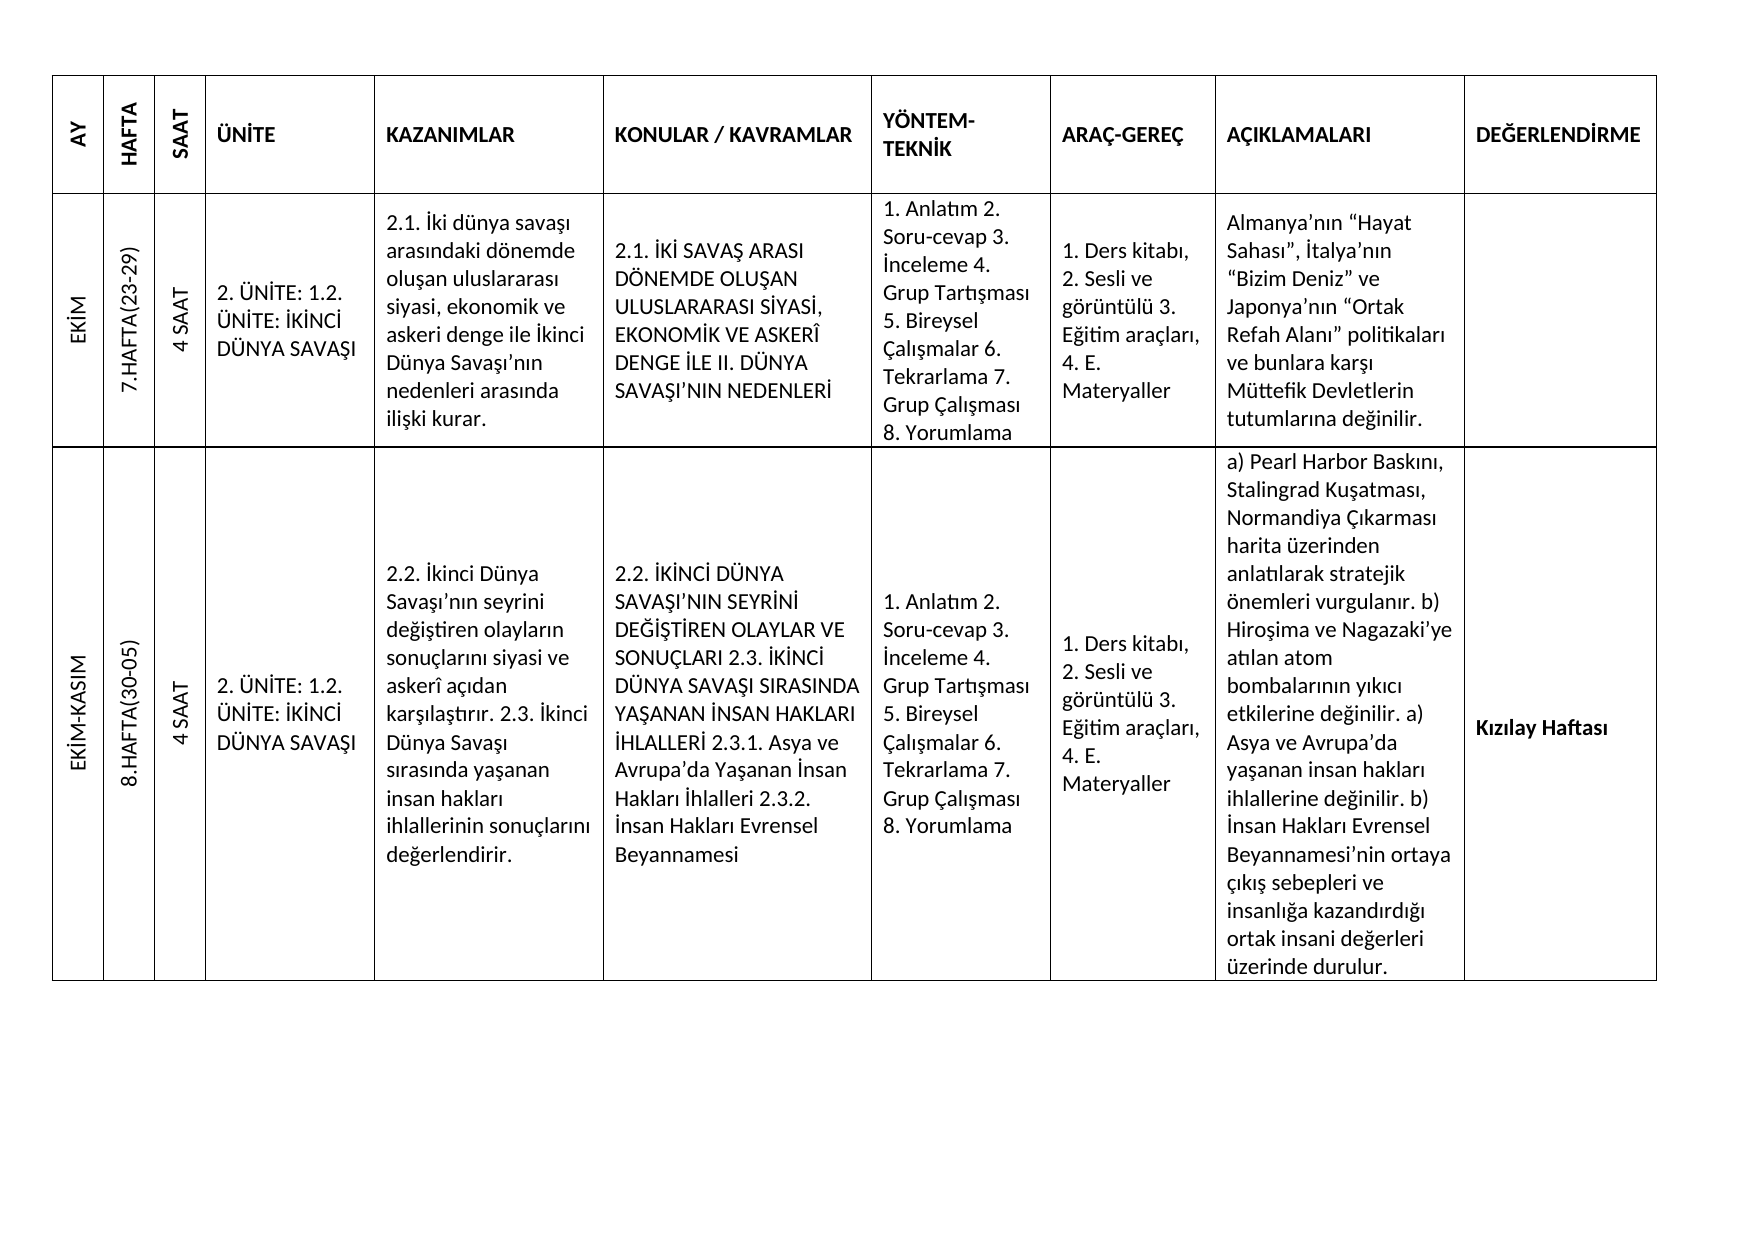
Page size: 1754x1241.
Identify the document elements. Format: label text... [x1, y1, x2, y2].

table_header AY [53, 76, 103, 193]
table_header ÜNİTE [206, 76, 374, 193]
table_cell EKİM-KASIM [53, 448, 103, 980]
table_cell 4 SAAT [155, 194, 205, 446]
table_cell 1. Ders kitabı, 2. Sesli ve görüntülü 3. Eğitim araçları, 4. E. Materyaller [1051, 194, 1215, 446]
table_cell 2.1. İKİ SAVAŞ ARASI DÖNEMDE OLUŞAN ULUSLARARASI SİYASİ, EKONOMİK VE ASKERÎ DENGE İLE II. DÜNYA SAVAŞI’NIN NEDENLERİ [604, 194, 871, 446]
table_header SAAT [155, 76, 205, 193]
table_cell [375, 448, 603, 980]
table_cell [872, 194, 1050, 446]
table_cell Almanya’nın “Hayat Sahası”, İtalya’nın “Bizim Deniz” ve Japonya’nın “Ortak Refah Alanı” politikaları ve bunlara karşı Müttefik Devletlerin tutumlarına değinilir. [1216, 194, 1464, 446]
table_cell Kızılay Haftası [1465, 448, 1656, 980]
table_cell a) Pearl Harbor Baskını, Stalingrad Kuşatması, Normandiya Çıkarması harita üzerinden anlatılarak stratejik önemleri vurgulanır. b) Hiroşima ve Nagazaki’ye atılan atom bombalarının yıkıcı etkilerine değinilir. a) Asya ve Avrupa’da yaşanan insan hakları ihlallerine değinilir. b) İnsan Hakları Evrensel Beyannamesi’nin ortaya çıkış sebepleri ve insanlığa kazandırdığı ortak insani değerleri üzerinde durulur. [1216, 448, 1464, 980]
table_cell EKİM [53, 194, 103, 446]
table_header KONULAR / KAVRAMLAR [604, 76, 871, 193]
table_header KAZANIMLAR [375, 76, 603, 193]
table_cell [872, 448, 1050, 980]
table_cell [1051, 448, 1215, 980]
table_cell 4 SAAT [155, 448, 205, 980]
table_cell 7.HAFTA(23-29) [104, 194, 154, 446]
table_cell 8.HAFTA(30-05) [104, 448, 154, 980]
table_header ARAÇ-GEREÇ [1051, 76, 1215, 193]
table_header DEĞERLENDİRME [1465, 76, 1656, 193]
table_cell [1465, 194, 1656, 446]
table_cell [206, 448, 374, 980]
table_header YÖNTEM-TEKNİK [872, 76, 1050, 193]
table_cell 2.1. İki dünya savaşı arasındaki dönemde oluşan uluslararası siyasi, ekonomik ve askeri denge ile İkinci Dünya Savaşı’nın nedenleri arasında ilişki kurar. [375, 194, 603, 446]
table_header HAFTA [104, 76, 154, 193]
table_cell 2.2. İKİNCİ DÜNYA SAVAŞI’NIN SEYRİNİ DEĞİŞTİREN OLAYLAR VE SONUÇLARI 2.3. İKİNCİ DÜNYA SAVAŞI SIRASINDA YAŞANAN İNSAN HAKLARI İHLALLERİ 2.3.1. Asya ve Avrupa’da Yaşanan İnsan Hakları İhlalleri 2.3.2. İnsan Hakları Evrensel Beyannamesi [604, 448, 871, 980]
table_header AÇIKLAMALARI [1216, 76, 1464, 193]
table_cell 2. ÜNİTE: 1.2. ÜNİTE: İKİNCİ DÜNYA SAVAŞI [206, 194, 374, 446]
